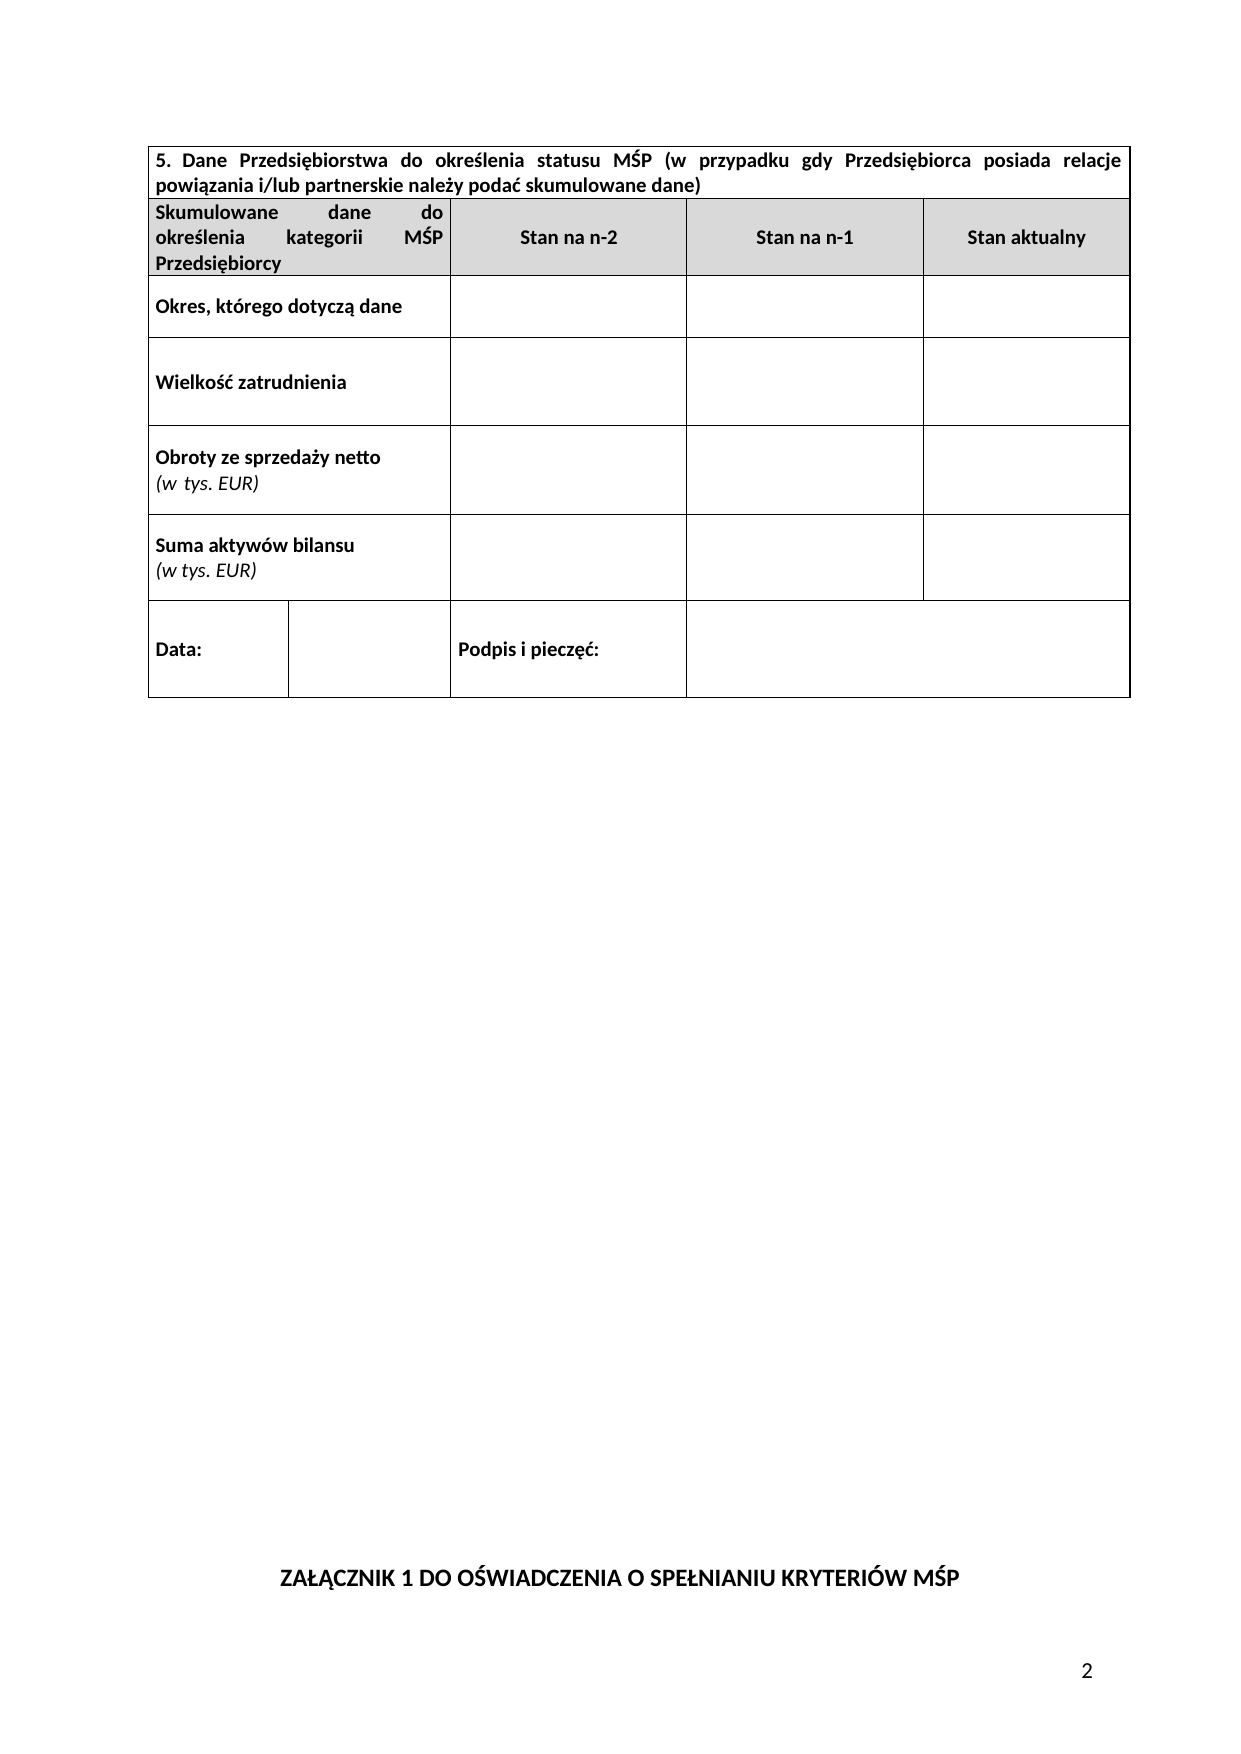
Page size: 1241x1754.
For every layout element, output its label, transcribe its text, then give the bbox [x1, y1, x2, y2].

table_cell Suma aktywów bilansu (w tys. EUR) [149, 515, 450, 600]
table_cell [451, 276, 686, 337]
table_cell [687, 515, 923, 600]
table_cell Wielkość zatrudnienia [149, 338, 450, 425]
table_cell Data: [149, 601, 288, 697]
table_cell [924, 426, 1129, 514]
table_cell Stan na n-2 [451, 199, 686, 275]
table_cell [451, 426, 686, 514]
table_cell Skumulowane dane do określenia kategorii MŚP Przedsiębiorcy [149, 199, 450, 275]
table_cell [451, 515, 686, 600]
table_cell Stan aktualny [924, 199, 1129, 275]
table_cell [687, 426, 923, 514]
table_cell Stan na n-1 [687, 199, 923, 275]
table_cell [451, 338, 686, 425]
table_cell Okres, którego dotyczą dane [149, 276, 450, 337]
table_cell [687, 601, 1129, 697]
table_cell [924, 276, 1129, 337]
table_cell Obroty ze sprzedaży netto (w tys. EUR) [149, 426, 450, 514]
table_cell 5. Dane Przedsiębiorstwa do określenia statusu MŚP (w przypadku gdy Przedsiębiorca posiada relacje powiązania i/lub partnerskie należy podać skumulowane dane) [149, 147, 1129, 198]
table_cell Podpis i pieczęć: [451, 601, 686, 697]
table_cell [924, 338, 1129, 425]
table_cell [924, 515, 1129, 600]
table_cell [687, 276, 923, 337]
table_cell [687, 338, 923, 425]
text ZAŁĄCZNIK 1 DO OŚWIADCZENIA O SPEŁNIANIU KRYTERIÓW MŚP [148, 1562, 1093, 1592]
table_cell [289, 601, 450, 697]
